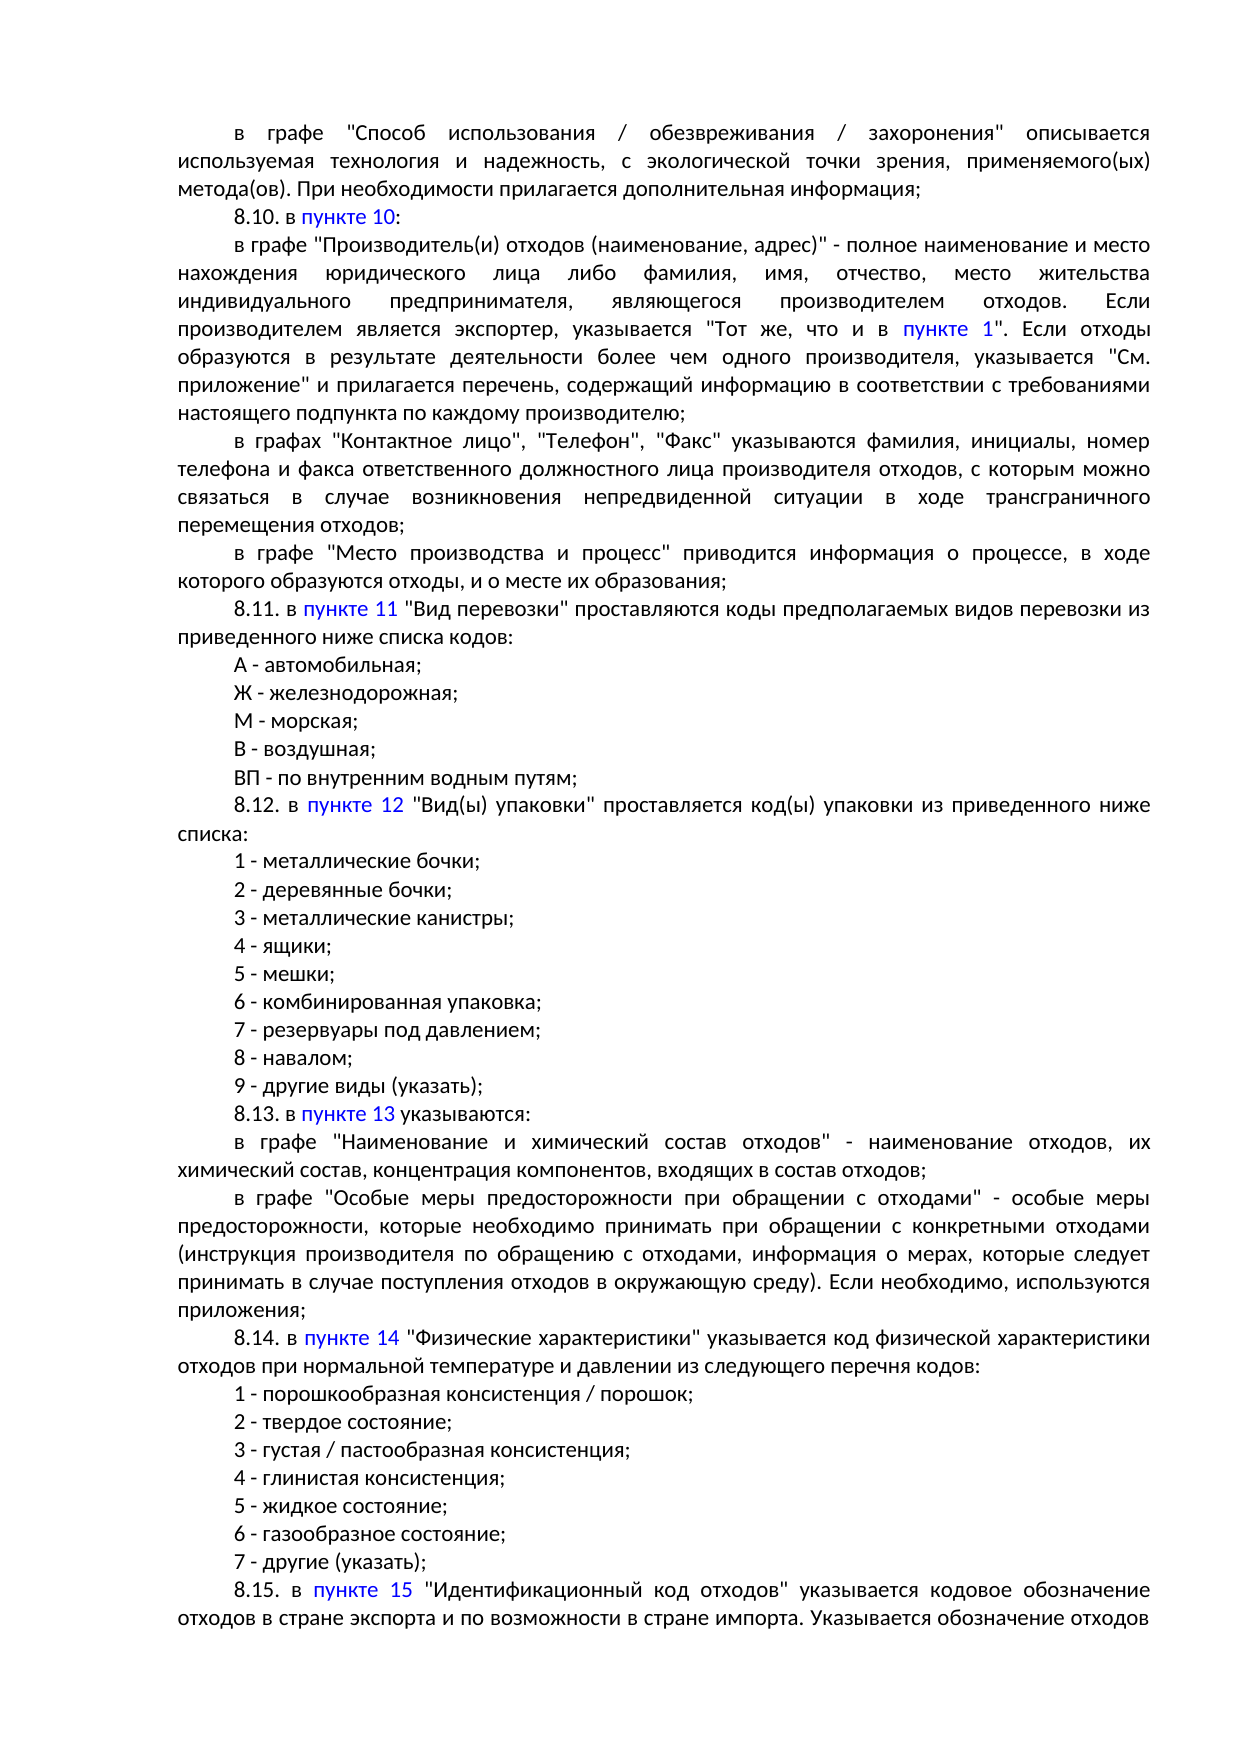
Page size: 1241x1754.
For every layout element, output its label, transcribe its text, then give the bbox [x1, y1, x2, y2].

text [177, 1575, 1152, 1631]
text 8.11. в пункте 11 "Вид перевозки" проставляются коды предполагаемых видов перевозки из приведенного ниже списка кодов: [177, 594, 1152, 651]
text в графе "Место производства и процесс" приводится информация о процессе, в ходе которого образуются отходы, и о месте их образования; [177, 538, 1152, 594]
text 3 - густая / пастообразная консистенция; [177, 1435, 1152, 1463]
text 8.14. в пункте 14 "Физические характеристики" указывается код физической характеристики отходов при нормальной температуре и давлении из следующего перечня кодов: [177, 1323, 1152, 1379]
text 4 - глинистая консистенция; [177, 1463, 1152, 1491]
text 8.12. в пункте 12 "Вид(ы) упаковки" проставляется код(ы) упаковки из приведенного ниже списка: [177, 791, 1152, 847]
text 8.10. в пункте 10: [177, 202, 1152, 230]
text В - воздушная; [177, 734, 1152, 763]
text 8 - навалом; [177, 1043, 1152, 1071]
text 4 - ящики; [177, 931, 1152, 959]
text 1 - металлические бочки; [177, 847, 1152, 875]
text 8.13. в пункте 13 указываются: [177, 1099, 1152, 1127]
text М - морская; [177, 707, 1152, 734]
text 6 - комбинированная упаковка; [177, 987, 1152, 1015]
text Ж - железнодорожная; [177, 678, 1152, 707]
text в графе "Способ использования / обезвреживания / захоронения" описывается используемая технология и надежность, с экологической точки зрения, применяемого(ых) метода(ов). При необходимости прилагается дополнительная информация; [177, 118, 1152, 202]
text 9 - другие виды (указать); [177, 1071, 1152, 1099]
text 7 - другие (указать); [177, 1547, 1152, 1575]
text в графе "Особые меры предосторожности при обращении с отходами" - особые меры предосторожности, которые необходимо принимать при обращении с конкретными отходами (инструкция производителя по обращению с отходами, информация о мерах, которые следует принимать в случае поступления отходов в окружающую среду). Если необходимо, используются приложения; [177, 1183, 1152, 1323]
text 6 - газообразное состояние; [177, 1519, 1152, 1547]
text 2 - твердое состояние; [177, 1407, 1152, 1435]
text ВП - по внутренним водным путям; [177, 763, 1152, 791]
text в графе "Наименование и химический состав отходов" - наименование отходов, их химический состав, концентрация компонентов, входящих в состав отходов; [177, 1127, 1152, 1183]
text 7 - резервуары под давлением; [177, 1015, 1152, 1043]
text 1 - порошкообразная консистенция / порошок; [177, 1379, 1152, 1407]
text 2 - деревянные бочки; [177, 875, 1152, 903]
text в графе "Производитель(и) отходов (наименование, адрес)" - полное наименование и место нахождения юридического лица либо фамилия, имя, отчество, место жительства индивидуального предпринимателя, являющегося производителем отходов. Если производителем является экспортер, указывается "Тот же, что и в пункте 1". Если отходы образуются в результате деятельности более чем одного производителя, указывается "См. приложение" и прилагается перечень, содержащий информацию в соответствии с требованиями настоящего подпункта по каждому производителю; [177, 230, 1152, 426]
text 3 - металлические канистры; [177, 903, 1152, 931]
text 5 - мешки; [177, 959, 1152, 987]
text 5 - жидкое состояние; [177, 1491, 1152, 1519]
text А - автомобильная; [177, 651, 1152, 678]
text в графах "Контактное лицо", "Телефон", "Факс" указываются фамилия, инициалы, номер телефона и факса ответственного должностного лица производителя отходов, с которым можно связаться в случае возникновения непредвиденной ситуации в ходе трансграничного перемещения отходов; [177, 426, 1152, 538]
